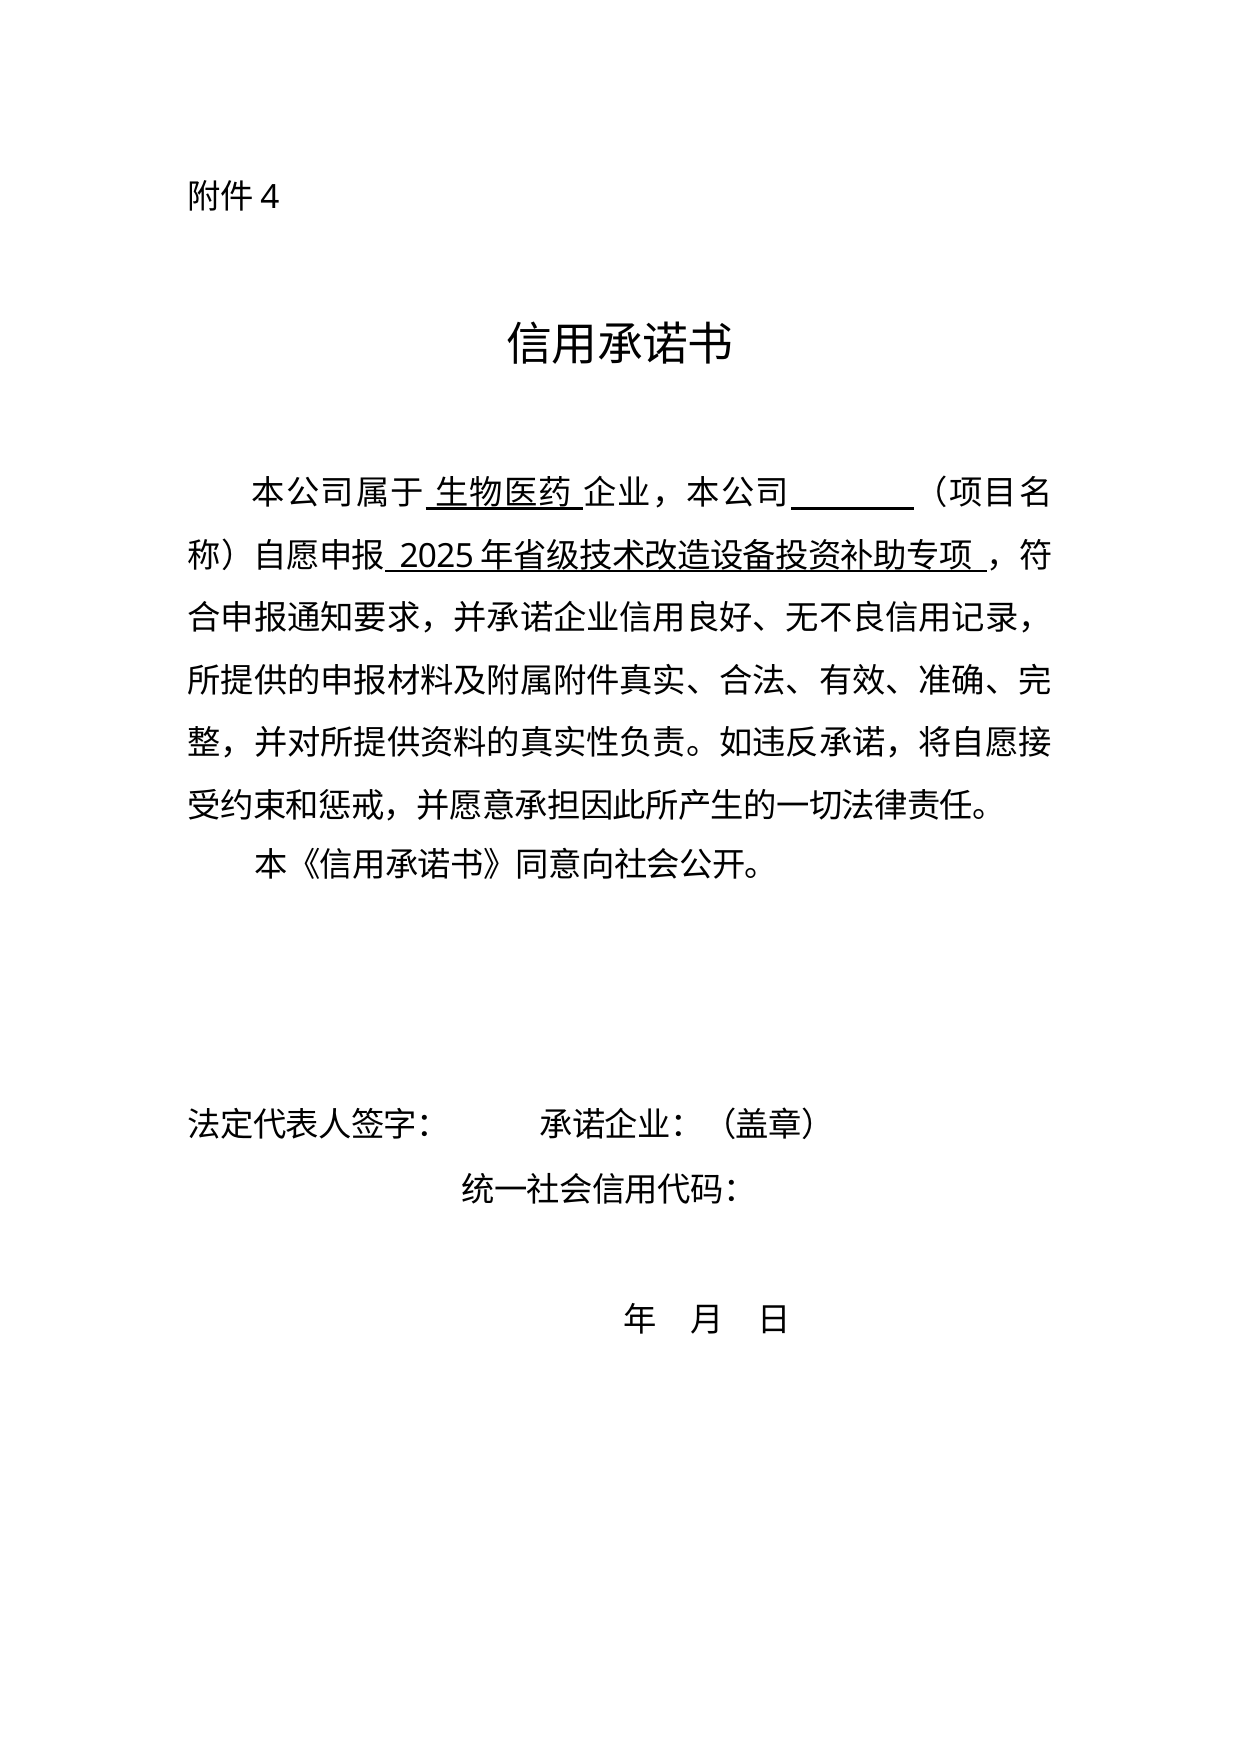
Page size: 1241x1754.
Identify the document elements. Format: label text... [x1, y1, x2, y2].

text 信用承诺书 [187, 292, 1053, 389]
text 本《信用承诺书》同意向社会公开。 [187, 829, 1053, 894]
text 年 月 日 [187, 1284, 1050, 1349]
text 本公司属于 生物医药 企业，本公司 （项目名称）自愿申报 2025年省级技术改造设备投资补助专项 ，符合申报通知要求，并承诺企业信用良好、无不良信用记录，所提供的申报材料及附属附件真实、合法、有效、准确、完整，并对所提供资料的真实性负责。如违反承诺，将自愿接受约束和惩戒，并愿意承担因此所产生的一切法律责任。 [187, 454, 1053, 829]
text 统一社会信用代码： [187, 1154, 1053, 1219]
text 法定代表人签字： 承诺企业：（盖章） [187, 1089, 1053, 1154]
text 附件4 [187, 162, 1053, 227]
